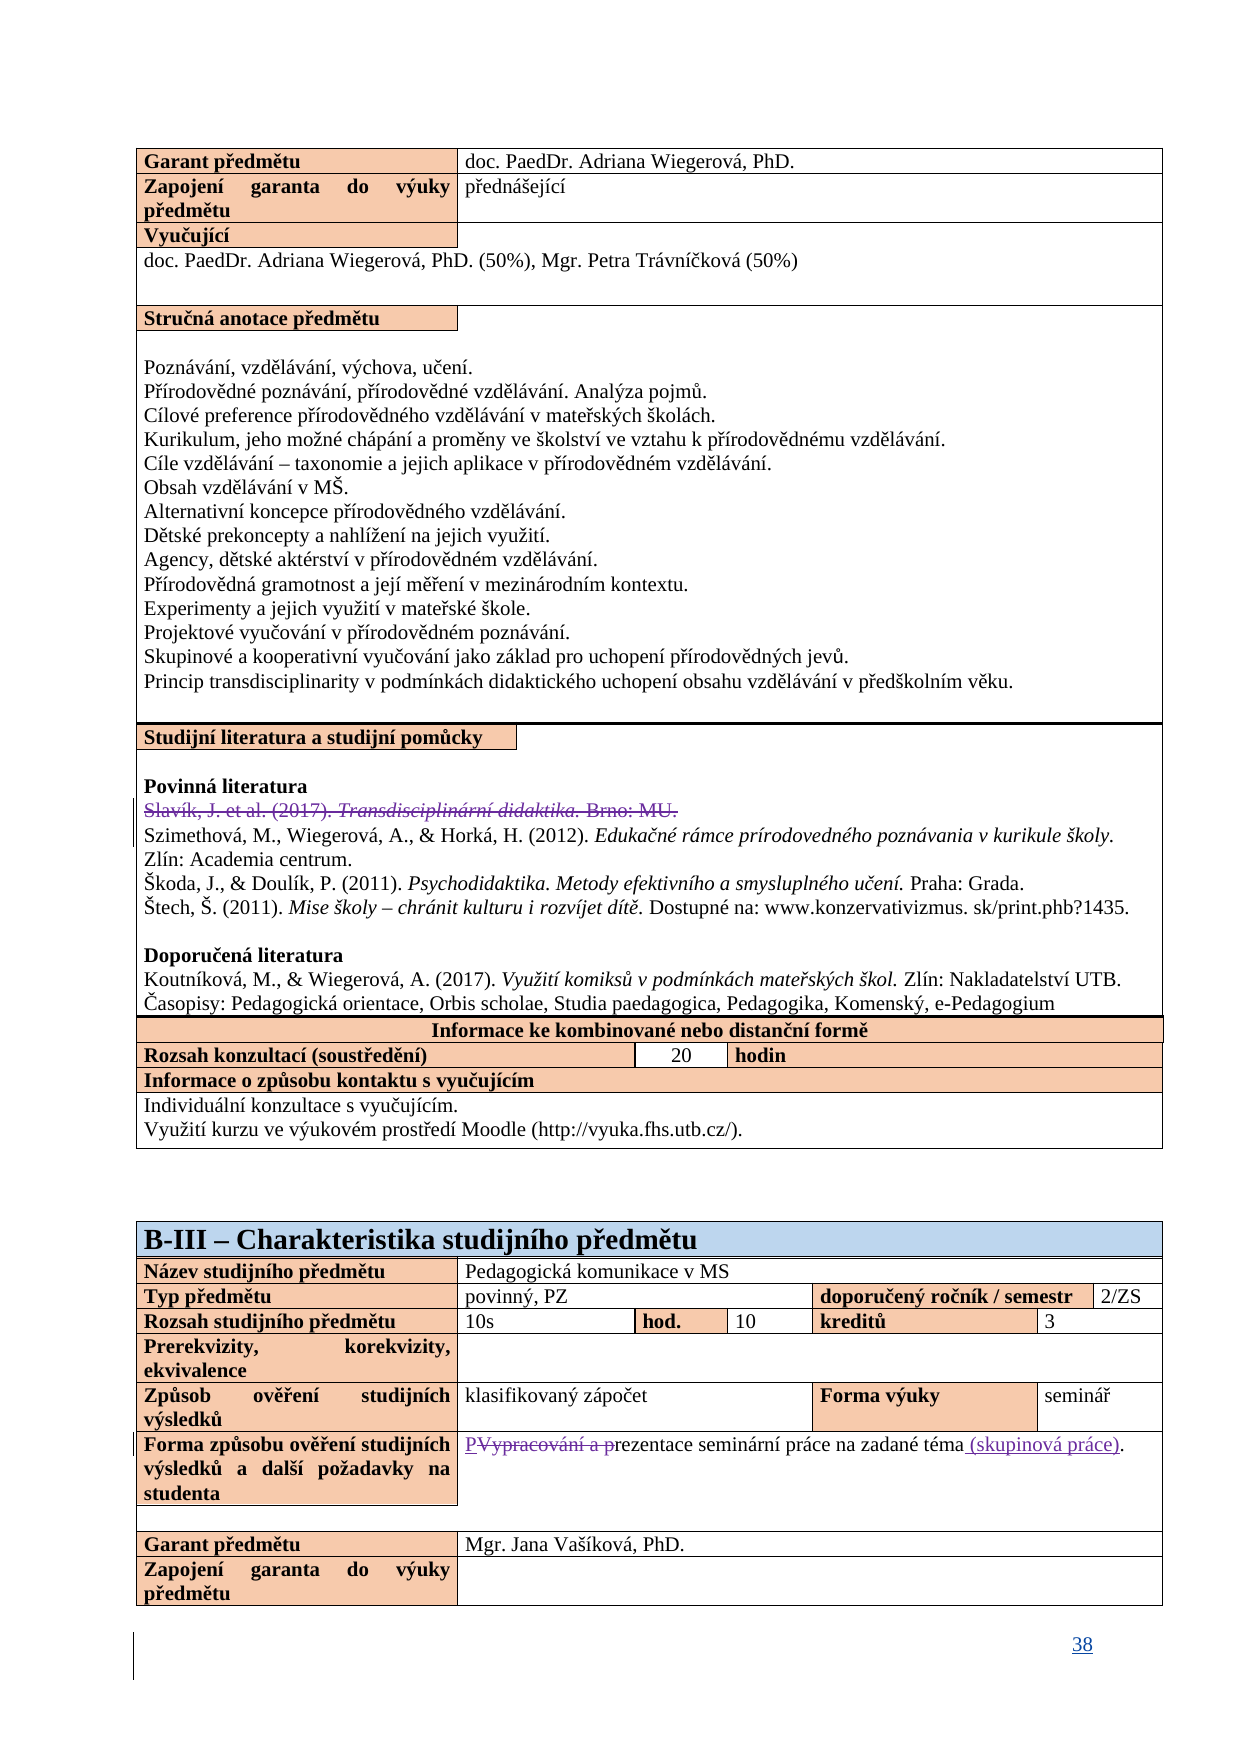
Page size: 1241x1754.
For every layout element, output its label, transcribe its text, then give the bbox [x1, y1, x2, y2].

table_cell Název studijního předmětu [137, 1259, 457, 1283]
table_cell [458, 1557, 1162, 1605]
table_cell doc. PaedDr. Adriana Wiegerová, PhD. [458, 149, 1162, 173]
table_cell Způsob ověření studijních výsledků [137, 1383, 457, 1431]
table_cell 10s [458, 1309, 634, 1333]
table_cell Povinná literatura Szimethová, M., Wiegerová, A., & Horká, H. (2012). Edukačné rámce prírodovedného poznávania v kurikule školy. Zlín: Academia centrum. Škoda, J., & Doulík, P. (2011). Psychodidaktika. Metody efektivního a smysluplného učení. Praha: Grada. Štech, Š. (2011). Mise školy – chránit kulturu i rozvíjet dítě. Dostupné na: www.konzervativizmus. sk/print.phb?1435. Doporučená literatura Koutníková, M., & Wiegerová, A. (2017). Využití komiksů v podmínkách mateřských škol. Zlín: Nakladatelství UTB. Časopisy: Pedagogická orientace, Orbis scholae, Studia paedagogica, Pedagogika, Komenský, e-Pedagogium [137, 749, 1162, 1015]
table_cell 2/ZS [1094, 1284, 1162, 1308]
table_cell Rozsah konzultací (soustředění) [137, 1043, 634, 1067]
table_cell 3 [1038, 1309, 1162, 1333]
table_cell doporučený ročník / semestr [813, 1284, 1093, 1308]
table_cell kreditů [813, 1309, 1037, 1333]
table_cell [458, 1334, 1162, 1382]
table_cell Forma způsobu ověření studijních výsledků a další požadavky na studenta [137, 1432, 457, 1504]
table_cell seminář [1038, 1383, 1162, 1431]
table_cell 20 [636, 1043, 727, 1067]
table_cell klasifikovaný zápočet [458, 1383, 812, 1431]
table_cell Informace o způsobu kontaktu s vyučujícím [137, 1068, 1162, 1092]
table_cell [458, 223, 1162, 247]
table_cell Stručná anotace předmětu [137, 306, 457, 330]
table_cell rezentace seminární práce na zadané téma. [458, 1432, 1162, 1504]
table_header B-III – Charakteristika studijního předmětu [137, 1222, 1162, 1256]
table_cell [517, 725, 1162, 749]
table_cell [458, 306, 1162, 330]
table_cell Poznávání, vzdělávání, výchova, učení. Přírodovědné poznávání, přírodovědné vzdělávání. Analýza pojmů. Cílové preference přírodovědného vzdělávání v mateřských školách. Kurikulum, jeho možné chápání a proměny ve školství ve vztahu k přírodovědnému vzdělávání. Cíle vzdělávání – taxonomie a jejich aplikace v přírodovědném vzdělávání. Obsah vzdělávání v MŠ. Alternativní koncepce přírodovědného vzdělávání. Dětské prekoncepty a nahlížení na jejich využití. Agency, dětské aktérství v přírodovědném vzdělávání. Přírodovědná gramotnost a její měření v mezinárodním kontextu. Experimenty a jejich využití v mateřské škole. Projektové vyučování v přírodovědném poznávání. Skupinové a kooperativní vyučování jako základ pro uchopení přírodovědných jevů. Princip transdisciplinarity v podmínkách didaktického uchopení obsahu vzdělávání v předškolním věku. [137, 330, 1162, 722]
table_cell Garant předmětu [137, 1532, 457, 1556]
table_cell Mgr. Jana Vašíková, PhD. [458, 1532, 1162, 1556]
table_cell Zapojení garanta do výuky předmětu [137, 1557, 457, 1605]
table_cell [137, 1505, 1162, 1531]
table_cell Pedagogická komunikace v MS [458, 1259, 1162, 1283]
table_cell hodin [728, 1043, 1162, 1067]
table_cell Vyučující [137, 223, 457, 247]
table_cell Informace ke kombinované nebo distanční formě [137, 1018, 1163, 1042]
table_cell Individuální konzultace s vyučujícím. Využití kurzu ve výukovém prostředí Moodle (http://vyuka.fhs.utb.cz/). [137, 1093, 1162, 1148]
table_cell Typ předmětu [137, 1284, 457, 1308]
table_cell Prerekvizity, korekvizity, ekvivalence [137, 1334, 457, 1382]
table_cell Rozsah studijního předmětu [137, 1309, 457, 1333]
table_cell Studijní literatura a studijní pomůcky [137, 725, 516, 749]
table_cell Garant předmětu [137, 149, 457, 173]
table_cell přednášející [458, 174, 1162, 222]
table_cell Zapojení garanta do výuky předmětu [137, 174, 457, 222]
table_cell Forma výuky [813, 1383, 1037, 1431]
table_cell doc. PaedDr. Adriana Wiegerová, PhD. (50%), Mgr. Petra Trávníčková (50%) [137, 247, 1162, 305]
table_cell hod. [636, 1309, 727, 1333]
table_cell 10 [728, 1309, 812, 1333]
table_cell povinný, PZ [458, 1284, 812, 1308]
